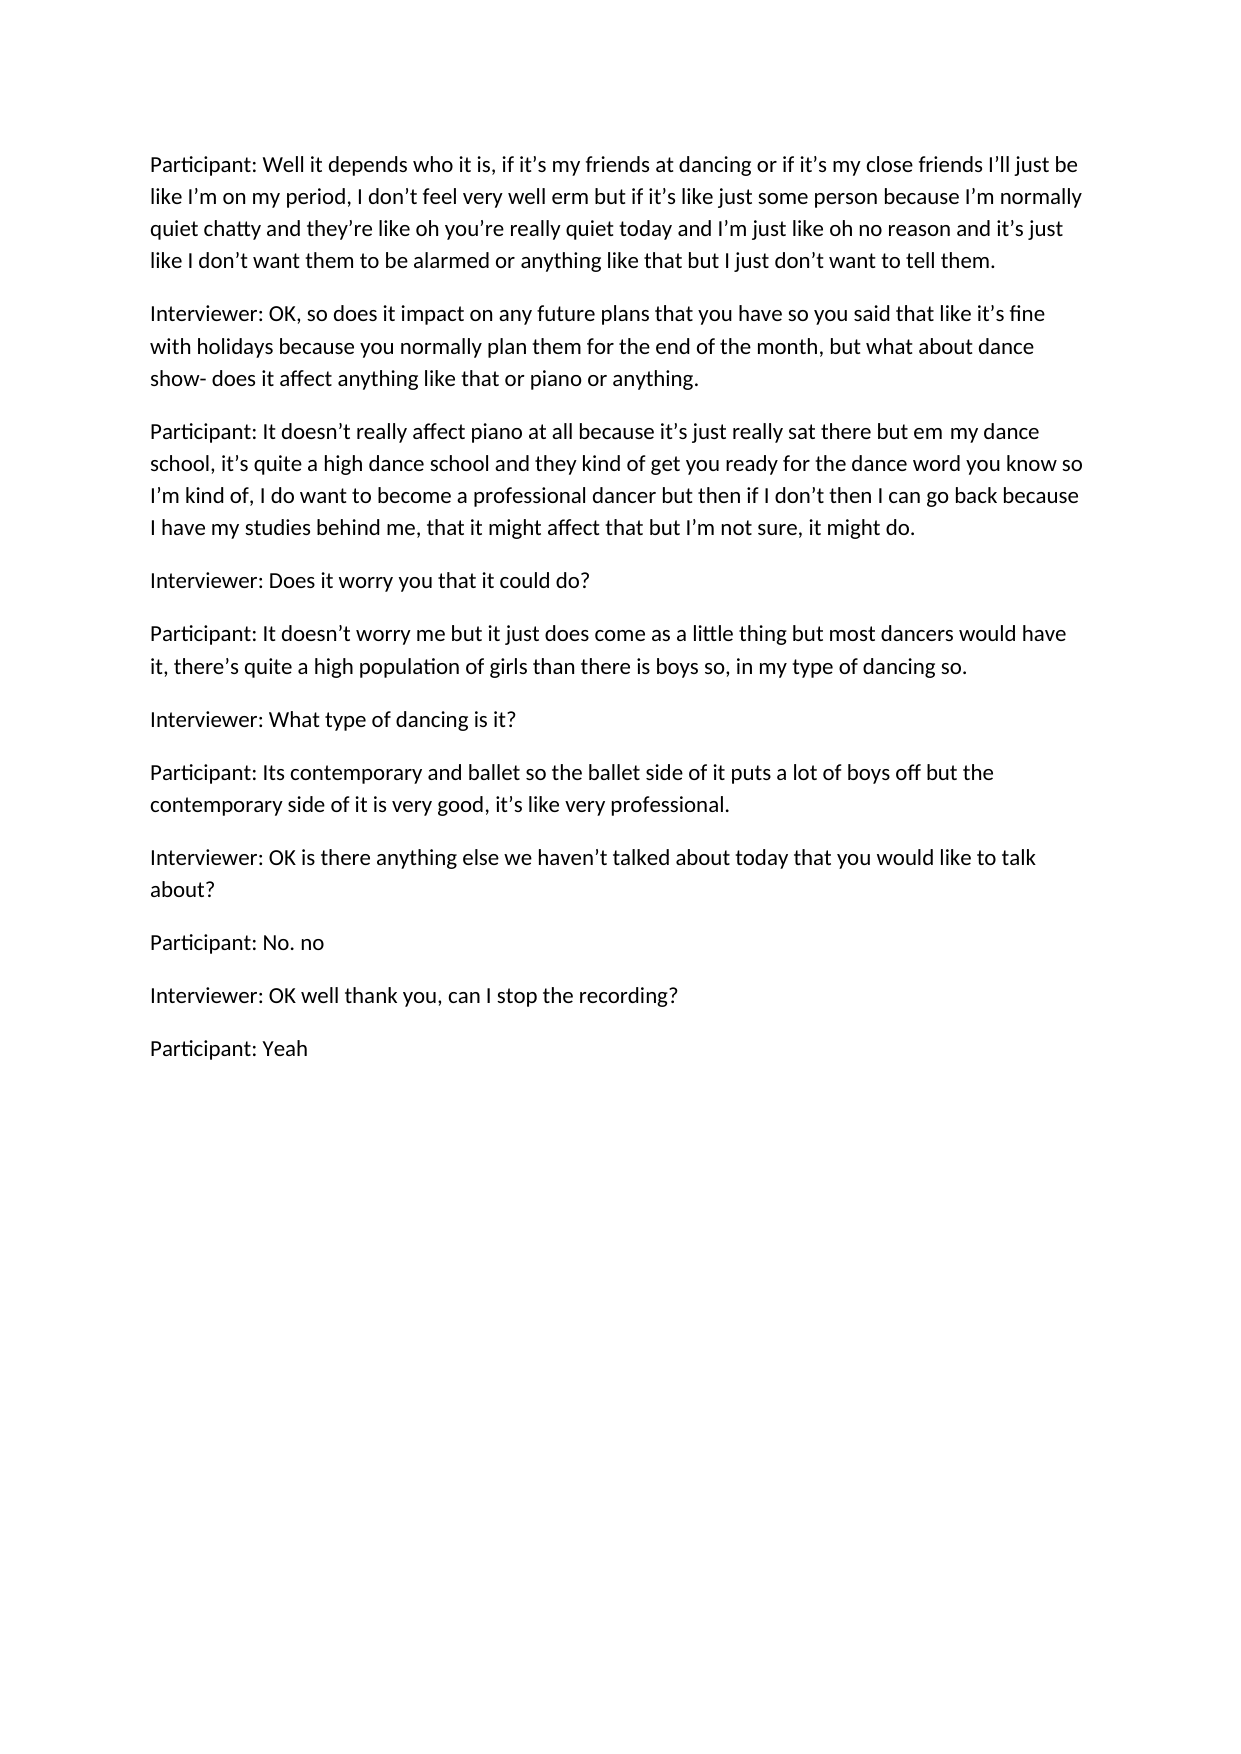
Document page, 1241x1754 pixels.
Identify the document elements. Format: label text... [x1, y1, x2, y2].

text Participant: Yeah [150, 1034, 1090, 1062]
text Interviewer: Does it worry you that it could do? [150, 567, 1090, 594]
text Participant: No. no [150, 928, 1090, 956]
text Interviewer: OK is there anything else we haven’t talked about today that you would like to talk about? [150, 843, 1090, 903]
text Interviewer: OK, so does it impact on any future plans that you have so you said that like it’s fine with holidays because you normally plan them for the end of the month, but what about dance show- does it affect anything like that or piano or anything. [150, 299, 1090, 392]
text Interviewer: OK well thank you, can I stop the recording? [150, 981, 1090, 1009]
text Participant: It doesn’t really affect piano at all because it’s just really sat there but em my dance school, it’s quite a high dance school and they kind of get you ready for the dance word you know so I’m kind of, I do want to become a professional dancer but then if I don’t then I can go back because I have my studies behind me, that it might affect that but I’m not sure, it might do. [150, 417, 1090, 542]
text Participant: Well it depends who it is, if it’s my friends at dancing or if it’s my close friends I’ll just be like I’m on my period, I don’t feel very well erm but if it’s like just some person because I’m normally quiet chatty and they’re like oh you’re really quiet today and I’m just like oh no reason and it’s just like I don’t want them to be alarmed or anything like that but I just don’t want to tell them. [150, 150, 1090, 274]
text Participant: Its contemporary and ballet so the ballet side of it puts a lot of boys off but the contemporary side of it is very good, it’s like very professional. [150, 758, 1090, 818]
text Interviewer: What type of dancing is it? [150, 705, 1090, 733]
text Participant: It doesn’t worry me but it just does come as a little thing but most dancers would have it, there’s quite a high population of girls than there is boys so, in my type of dancing so. [150, 619, 1090, 680]
